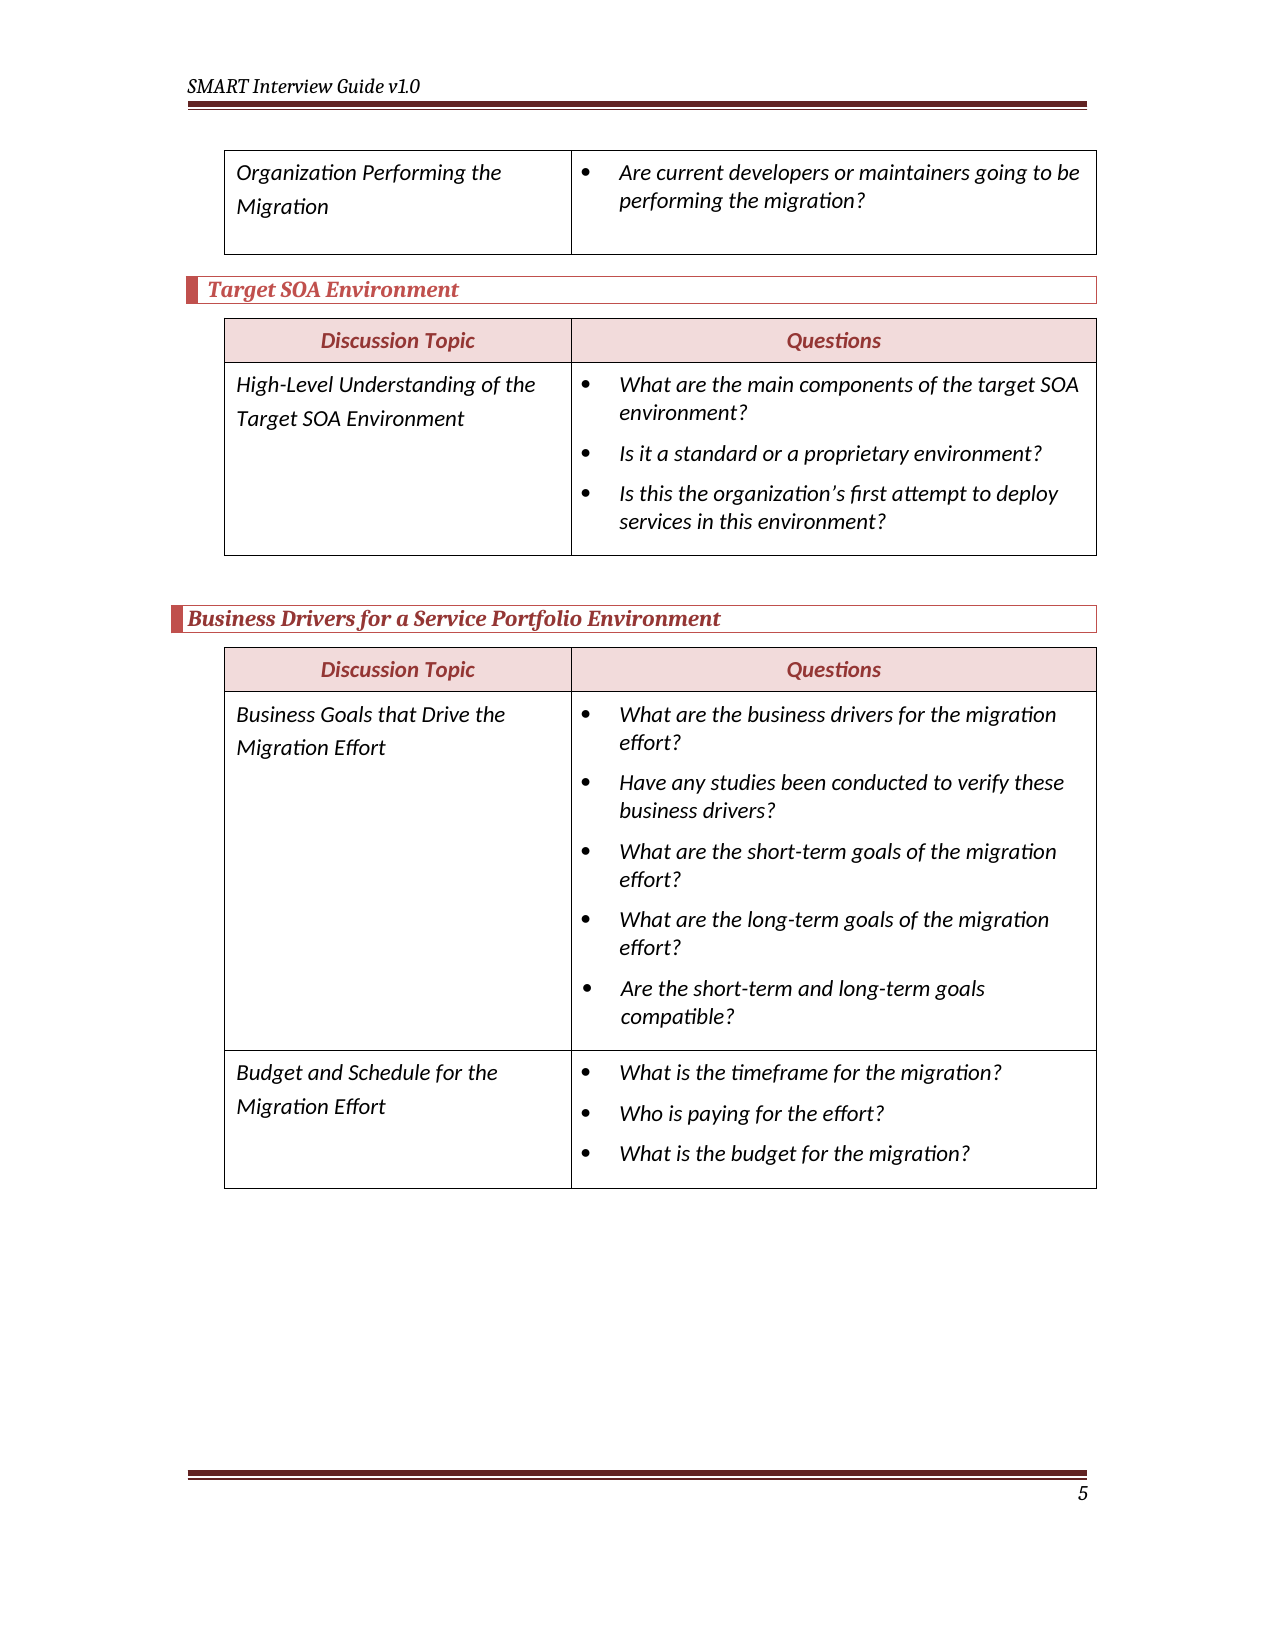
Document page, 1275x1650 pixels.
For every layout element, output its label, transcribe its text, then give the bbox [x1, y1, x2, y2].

subtitle Target SOA Environment [198, 277, 1096, 303]
table_cell Are current developers or maintainers going to be performing the migration? [572, 151, 1096, 254]
table_cell What are the main components of the target SOA environment? Is it a standard or a proprietary environment? Is this the organization’s first attempt to deploy services in this environment? [572, 363, 1096, 555]
table_header Questions [572, 648, 1096, 691]
table_cell High-Level Understanding of the Target SOA Environment [225, 363, 571, 555]
table_cell Business Goals that Drive the Migration Effort [225, 692, 571, 1050]
table_cell Organization Performing the Migration [225, 151, 571, 254]
subtitle Business Drivers for a Service Portfolio Environment [183, 606, 1096, 632]
table_cell What are the business drivers for the migration effort? Have any studies been conducted to verify these business drivers? What are the short-term goals of the migration effort? What are the long-term goals of the migration effort? Are the short-term and long-term goals compatible? [572, 692, 1096, 1050]
table_header Questions [572, 319, 1096, 362]
table_cell Budget and Schedule for the Migration Effort [225, 1051, 571, 1187]
table_cell What is the timeframe for the migration? Who is paying for the effort? What is the budget for the migration? [572, 1051, 1096, 1187]
table_header Discussion Topic [225, 319, 571, 362]
table_header Discussion Topic [225, 648, 571, 691]
